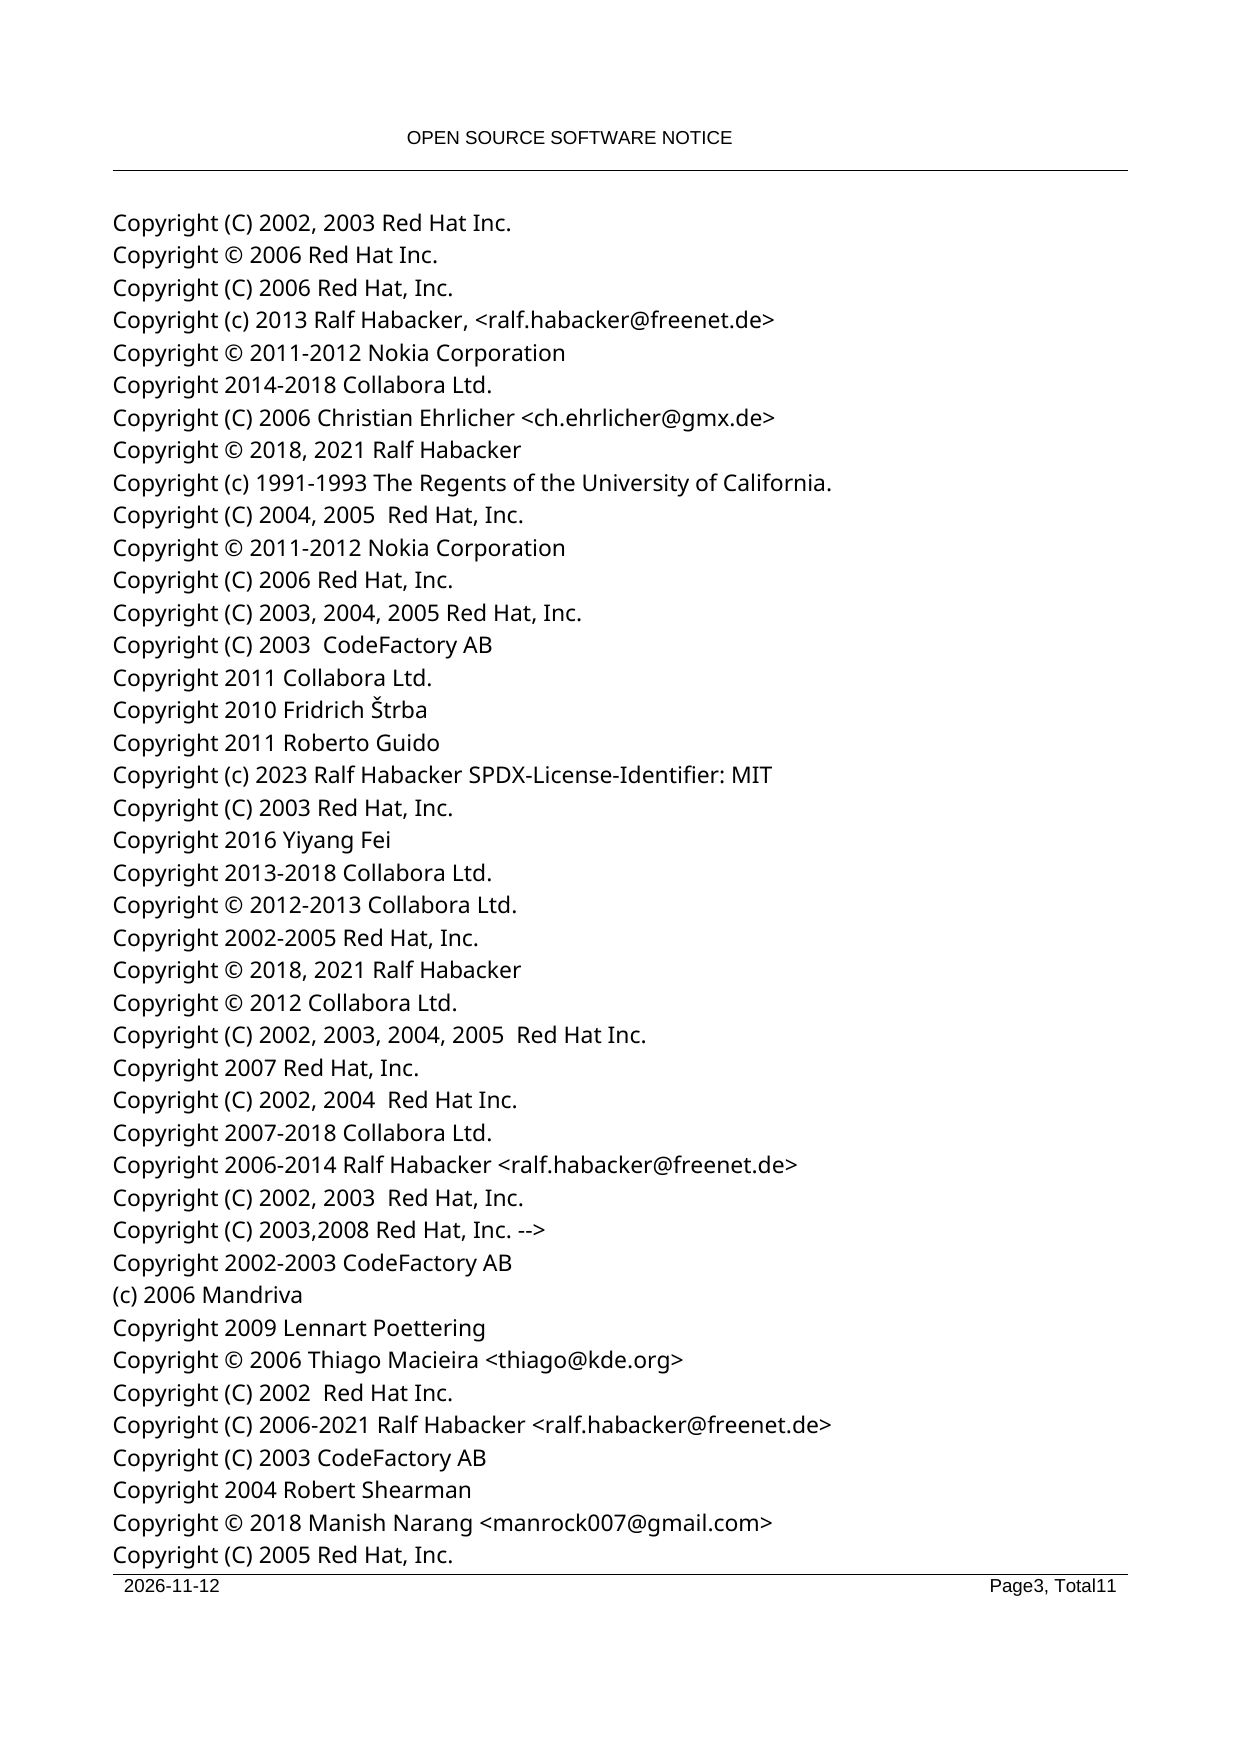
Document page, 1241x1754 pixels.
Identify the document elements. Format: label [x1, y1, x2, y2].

text [112, 206, 1128, 1571]
